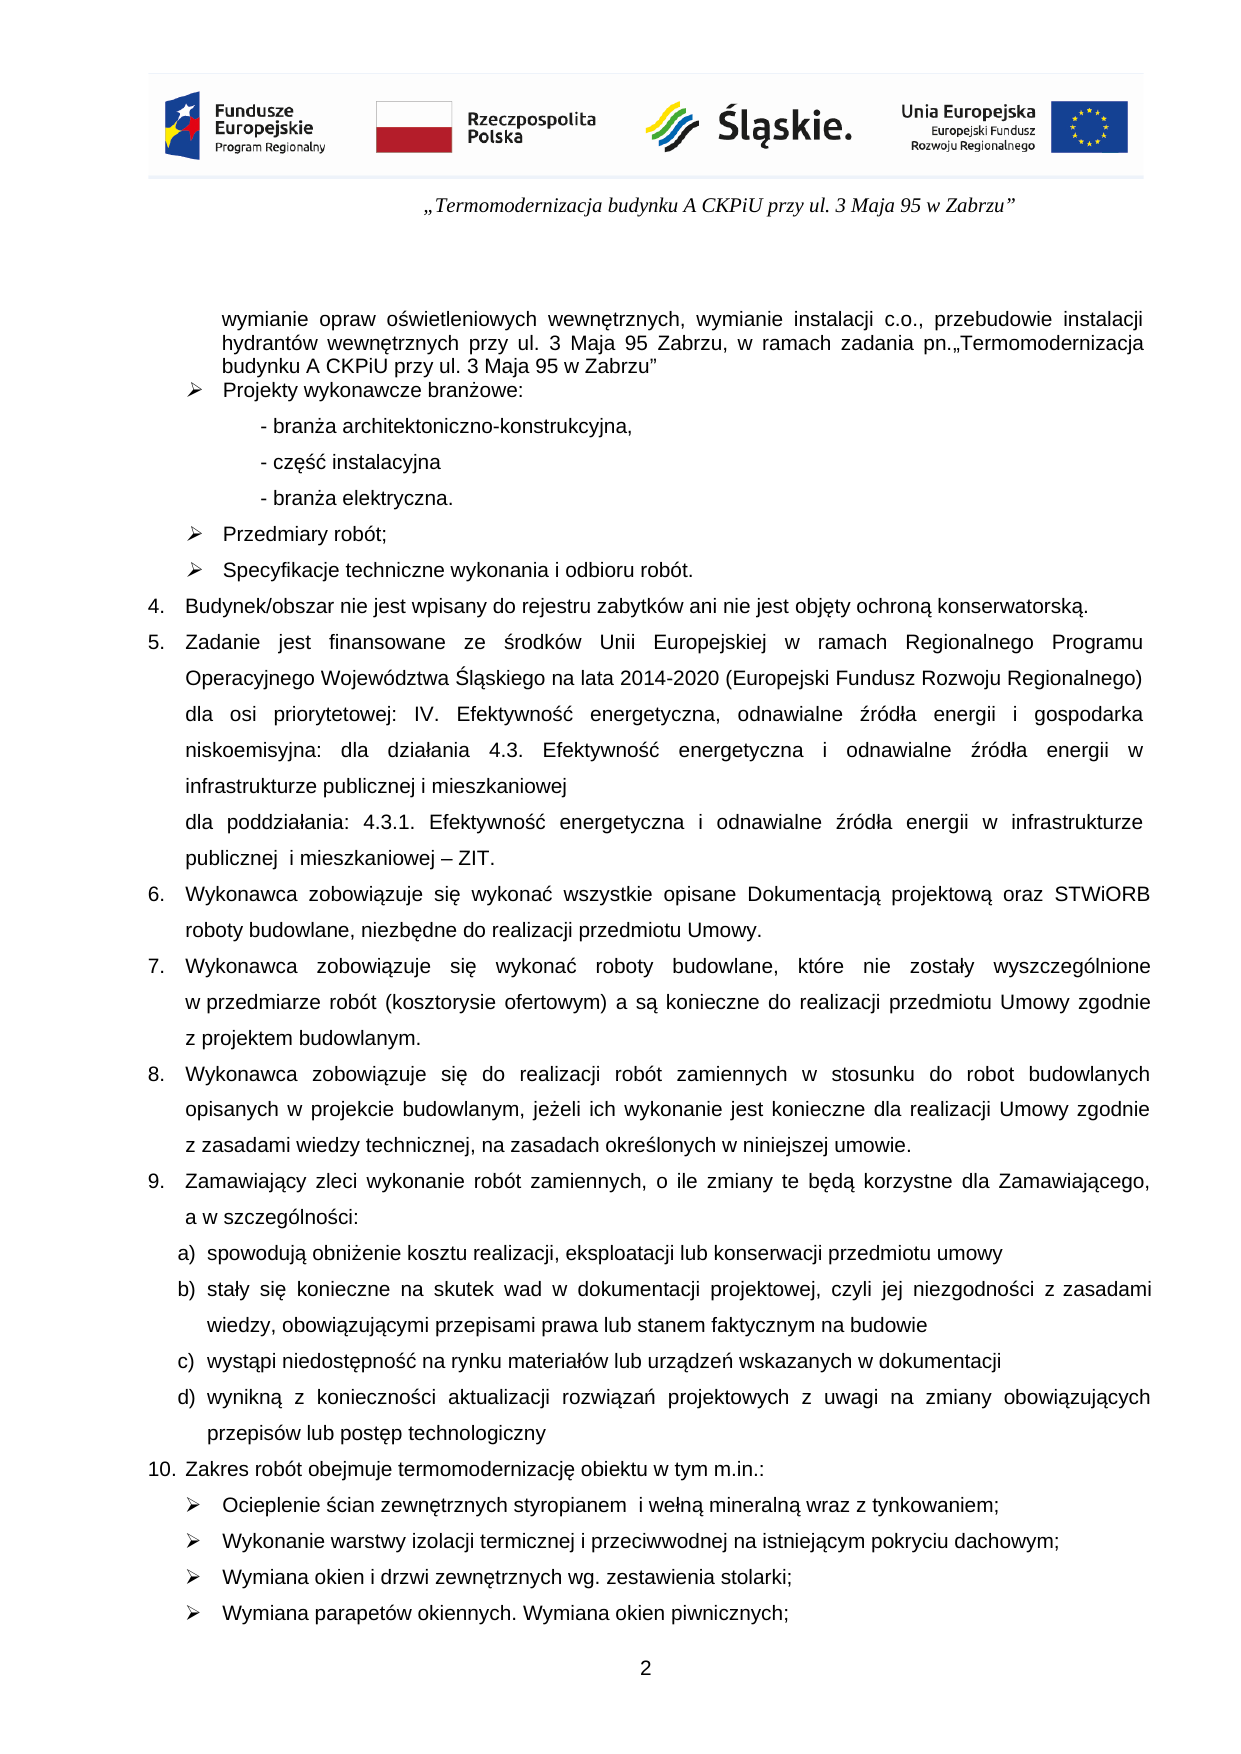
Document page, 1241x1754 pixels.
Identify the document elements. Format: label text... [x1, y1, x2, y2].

list spowodują obniżenie kosztu realizacji, eksploatacji lub konserwacji przedmiotu umowy [177, 1241, 1152, 1265]
list Wymiana okien i drzwi zewnętrznych wg. zestawienia stolarki; [185, 1565, 1152, 1589]
list Wykonanie warstwy izolacji termicznej i przeciwwodnej na istniejącym pokryciu dachowym; [185, 1529, 1152, 1553]
text - część instalacyjna [260, 450, 1152, 474]
list Wykonawca zobowiązuje się wykonać roboty budowlane, które nie zostały wyszczególnione w przedmiarze robót (kosztorysie ofertowym) a są konieczne do realizacji przedmiotu Umowy zgodnie z projektem budowlanym. [148, 953, 1152, 1049]
text - branża architektoniczno-konstrukcyjna, [260, 414, 1152, 438]
list Wykonawca zobowiązuje się do realizacji robót zamiennych w stosunku do robot budowlanych opisanych w projekcie budowlanym, jeżeli ich wykonanie jest konieczne dla realizacji Umowy zgodnie z zasadami wiedzy technicznej, na zasadach określonych w niniejszej umowie. [148, 1061, 1152, 1157]
text - branża elektryczna. [260, 486, 1152, 510]
list Ocieplenie ścian zewnętrznych styropianem i wełną mineralną wraz z tynkowaniem; [185, 1493, 1152, 1517]
list Przedmiary robót; [185, 522, 1152, 546]
list Zamawiający zleci wykonanie robót zamiennych, o ile zmiany te będą korzystne dla Zamawiającego, a w szczególności: [148, 1169, 1152, 1229]
text dla poddziałania: 4.3.1. Efektywność energetyczna i odnawialne źródła energii w infrastrukturze publicznej i mieszkaniowej – ZIT. [185, 810, 1144, 870]
list Zadanie jest finansowane ze środków Unii Europejskiej w ramach Regionalnego Programu Operacyjnego Województwa Śląskiego na lata 2014-2020 (Europejski Fundusz Rozwoju Regionalnego) dla osi priorytetowej: IV. Efektywność energetyczna, odnawialne źródła energii i gospodarka niskoemisyjna: dla działania 4.3. Efektywność energetyczna i odnawialne źródła energii w infrastrukturze publicznej i mieszkaniowej [148, 630, 1144, 798]
list wynikną z konieczności aktualizacji rozwiązań projektowych z uwagi na zmiany obowiązujących przepisów lub postęp technologiczny [177, 1385, 1152, 1445]
list Wykonawca zobowiązuje się wykonać wszystkie opisane Dokumentacją projektową oraz STWiORB roboty budowlane, niezbędne do realizacji przedmiotu Umowy. [148, 882, 1152, 942]
list Budynek/obszar nie jest wpisany do rejestru zabytków ani nie jest objęty ochroną konserwatorską. [148, 594, 1152, 618]
list stały się konieczne na skutek wad w dokumentacji projektowej, czyli jej niezgodności z zasadami wiedzy, obowiązującymi przepisami prawa lub stanem faktycznym na budowie [177, 1277, 1152, 1337]
list Specyfikacje techniczne wykonania i odbioru robót. [185, 558, 1152, 582]
list wystąpi niedostępność na rynku materiałów lub urządzeń wskazanych w dokumentacji [177, 1349, 1152, 1373]
picture [148, 73, 1144, 179]
list Wymiana parapetów okiennych. Wymiana okien piwnicznych; [185, 1601, 1152, 1625]
list Zakres robót obejmuje termomodernizację obiektu w tym m.in.: [148, 1457, 1152, 1481]
list Projekty wykonawcze branżowe: [185, 378, 1152, 402]
